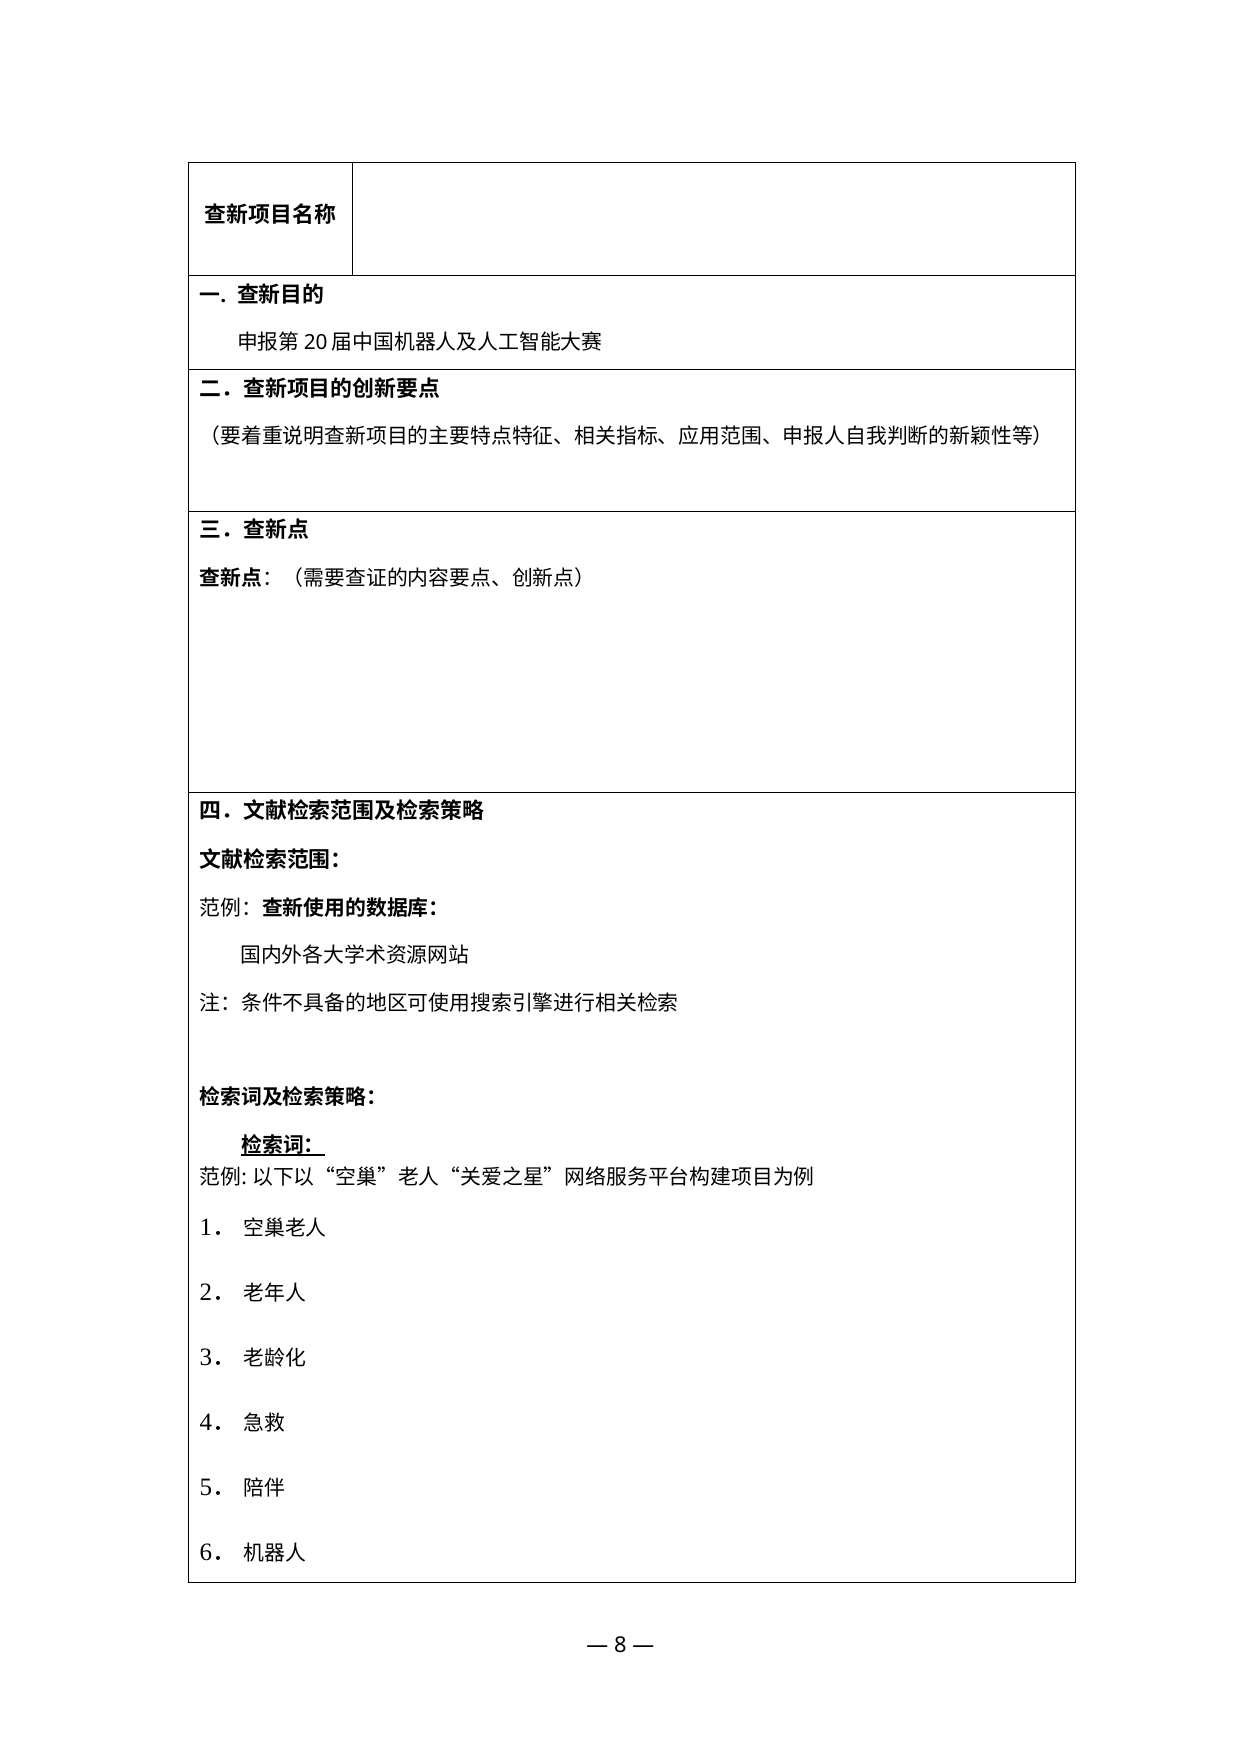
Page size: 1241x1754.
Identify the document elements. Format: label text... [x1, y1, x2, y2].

table_cell 二．查新项目的创新要点 （要着重说明查新项目的主要特点特征、相关指标、应用范围、申报人自我判断的新颖性等） [189, 370, 1075, 511]
table_cell 查新目的 申报第20届中国机器人及人工智能大赛 [189, 276, 1075, 369]
table_header 查新项目名称 [189, 163, 352, 275]
table_cell 三．查新点 查新点：（需要查证的内容要点、创新点） [189, 512, 1075, 792]
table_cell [189, 793, 1075, 1582]
table_header [353, 163, 1075, 275]
